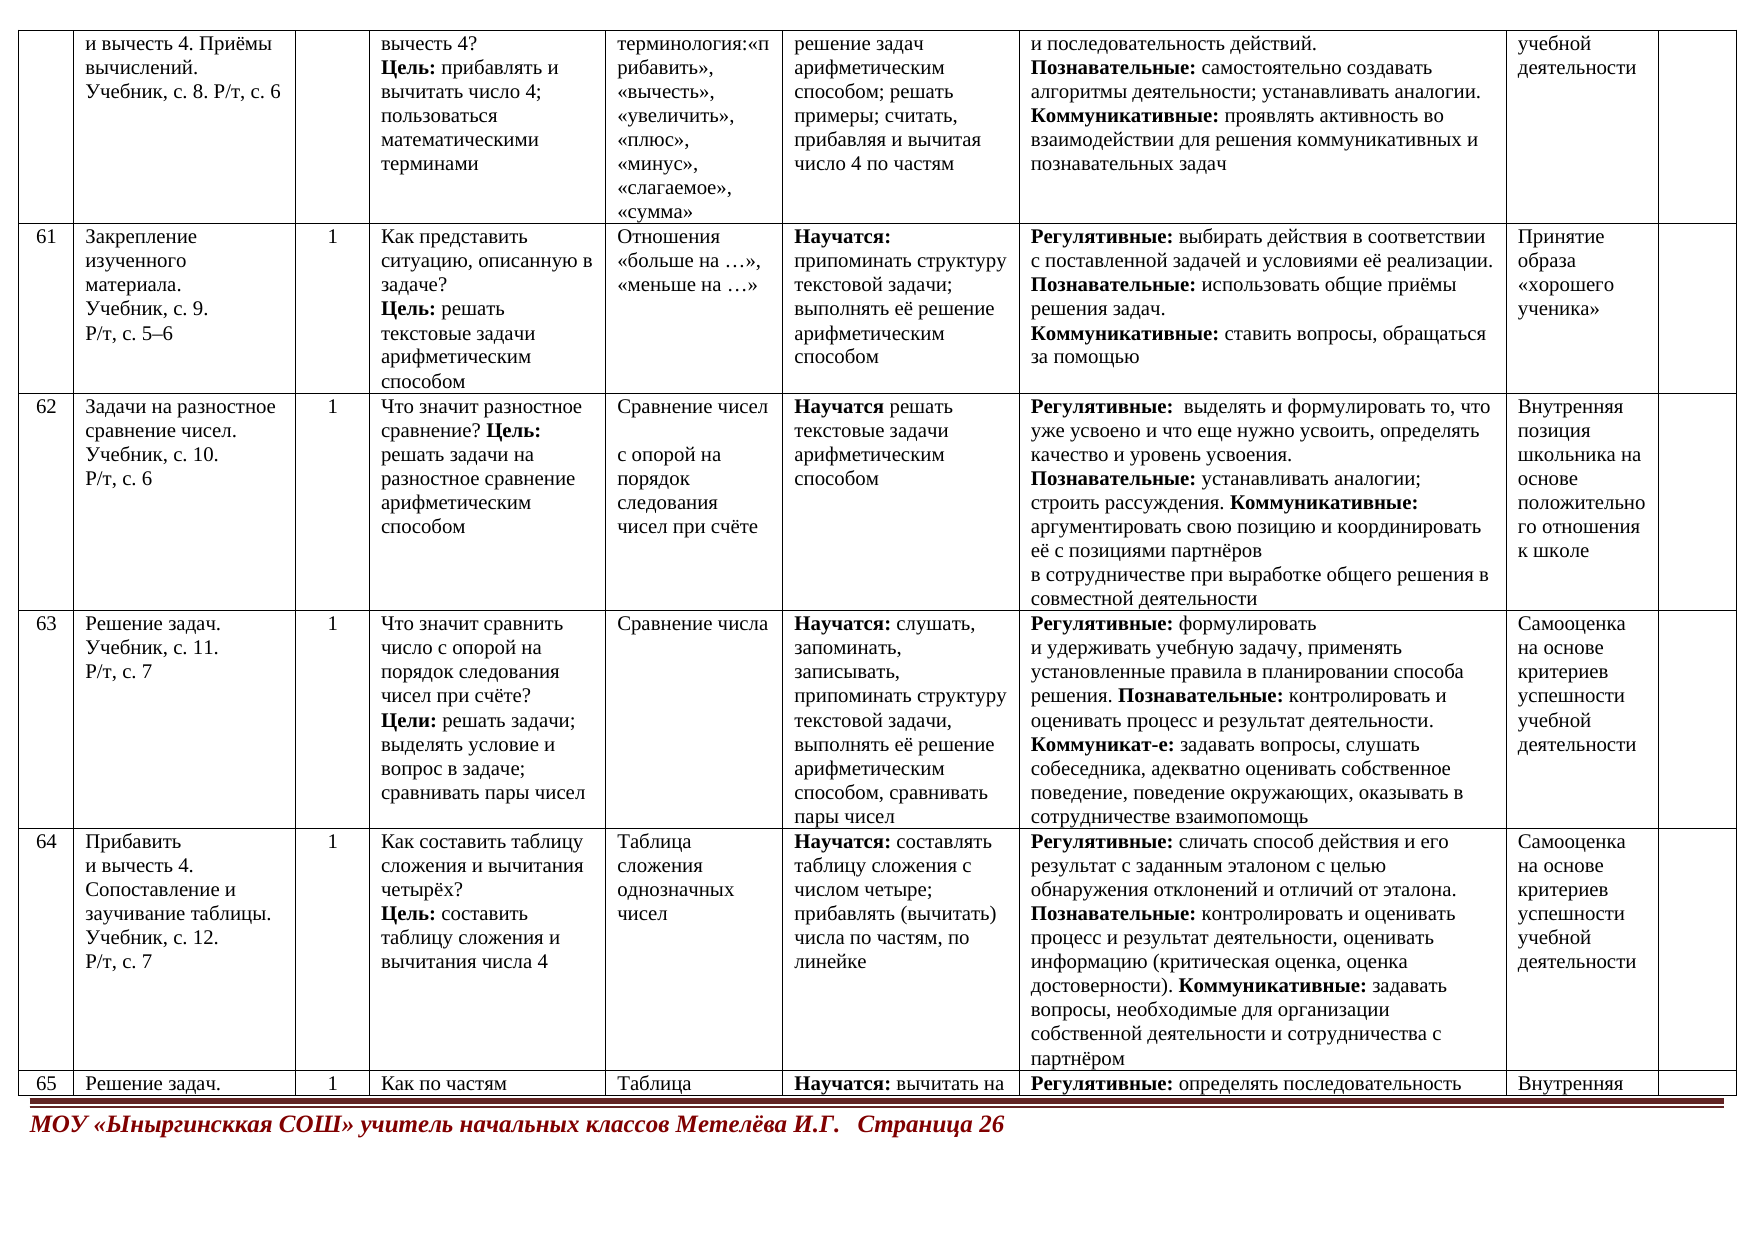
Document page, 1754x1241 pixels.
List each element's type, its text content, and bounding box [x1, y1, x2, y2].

table_cell [1659, 1071, 1736, 1094]
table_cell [1507, 31, 1658, 223]
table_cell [783, 31, 1019, 223]
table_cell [74, 31, 295, 223]
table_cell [370, 1071, 605, 1094]
table_cell 1 [296, 1071, 369, 1094]
table_cell 1 [296, 611, 369, 828]
table_cell [1659, 829, 1736, 1069]
table_cell Научатся: слушать, запоминать, записывать, припоминать структуру текстовой задачи, выполнять её решение арифметическим способом, сравнивать пары чисел [783, 611, 1019, 828]
table_cell Как составить таблицу сложения и вычитания четырёх? Цель: составить таблицу сложения и вычитания числа 4 [370, 829, 605, 1069]
table_cell Сравнение числа [606, 611, 782, 828]
table_cell Регулятивные: сличать способ действия и его результат с заданным эталоном с целью обнаружения отклонений и отличий от эталона. Познавательные: контролировать и оценивать процесс и результат деятельности, оценивать информацию (критическая оценка, оценка достоверности). Коммуникативные: задавать вопросы, необходимые для организации собственной деятельности и сотрудничества с партнёром [1020, 829, 1506, 1069]
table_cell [1507, 1071, 1658, 1094]
table_cell 63 [19, 611, 73, 828]
table_cell Таблица сложения однозначных чисел [606, 829, 782, 1069]
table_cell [74, 1071, 295, 1094]
table_cell Что значит сравнить число с опорой на порядок следования чисел при счёте? Цели: решать задачи; выделять условие и вопрос в задаче; сравнивать пары чисел [370, 611, 605, 828]
table_cell Прибавить и вычесть 4. Сопоставление и заучивание таблицы. Учебник, с. 12. Р/т, с. 7 [74, 829, 295, 1069]
table_cell Решение задач. Учебник, с. 11. Р/т, с. 7 [74, 611, 295, 828]
table_cell Научатся: припоминать структуру текстовой задачи; выполнять её решение арифметическим способом [783, 224, 1019, 393]
table_cell Самооценка на основе критериев успешности учебной деятельности [1507, 829, 1658, 1069]
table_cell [606, 31, 782, 223]
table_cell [1020, 1071, 1506, 1094]
table_cell Отношения «больше на …», «меньше на …» [606, 224, 782, 393]
table_cell Закрепление изученного материала. Учебник, с. 9. Р/т, с. 5–6 [74, 224, 295, 393]
table_cell 65 [19, 1071, 73, 1094]
table_cell 61 [19, 224, 73, 393]
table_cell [370, 31, 605, 223]
table_cell Принятие образа «хорошего ученика» [1507, 224, 1658, 393]
table_cell 64 [19, 829, 73, 1069]
table_cell 1 [296, 394, 369, 610]
table_cell Регулятивные: выбирать действия в соответствии с поставленной задачей и условиями её реализации. Познавательные: использовать общие приёмы решения задач. Коммуникативные: ставить вопросы, обращаться за помощью [1020, 224, 1506, 393]
table_cell Регулятивные: выделять и формулировать то, что уже усвоено и что еще нужно усвоить, определять качество и уровень усвоения. Познавательные: устанавливать аналогии; строить рассуждения. Коммуникативные: аргументировать свою позицию и координировать её с позициями партнёров в сотрудничестве при выработке общего решения в совместной деятельности [1020, 394, 1506, 610]
table_cell Внутренняя позиция школьника на основе положительного отношения к школе [1507, 394, 1658, 610]
table_cell 62 [19, 394, 73, 610]
table_cell Самооценка на основе критериев успешности учебной деятельности [1507, 611, 1658, 828]
table_cell [1659, 31, 1736, 223]
table_cell [1659, 611, 1736, 828]
table_cell [1659, 224, 1736, 393]
table_cell [1659, 394, 1736, 610]
table_cell Как представить ситуацию, описанную в задаче? Цель: решать текстовые задачи арифметическим способом [370, 224, 605, 393]
table_cell Научатся решать текстовые задачи арифметическим способом [783, 394, 1019, 610]
table_cell Регулятивные: формулировать и удерживать учебную задачу, применять установленные правила в планировании способа решения. Познавательные: контролировать и оценивать процесс и результат деятельности. Коммуникат-е: задавать вопросы, слушать собеседника, адекватно оценивать собственное поведение, поведение окружающих, оказывать в сотрудничестве взаимопомощь [1020, 611, 1506, 828]
table_cell 1 [296, 829, 369, 1069]
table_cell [606, 1071, 782, 1094]
table_cell Задачи на разностное сравнение чисел. Учебник, с. 10. Р/т, с. 6 [74, 394, 295, 610]
table_cell 1 [296, 31, 369, 223]
table_cell 60 [19, 31, 73, 223]
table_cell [783, 1071, 1019, 1094]
table_cell 1 [296, 224, 369, 393]
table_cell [1020, 31, 1506, 223]
table_cell Что значит разностное сравнение? Цель: решать задачи на разностное сравнение арифметическим способом [370, 394, 605, 610]
table_cell Сравнение чисел с опорой на порядок следования чисел при счёте [606, 394, 782, 610]
table_cell Научатся: составлять таблицу сложения с числом четыре; прибавлять (вычитать) числа по частям, по линейке [783, 829, 1019, 1069]
